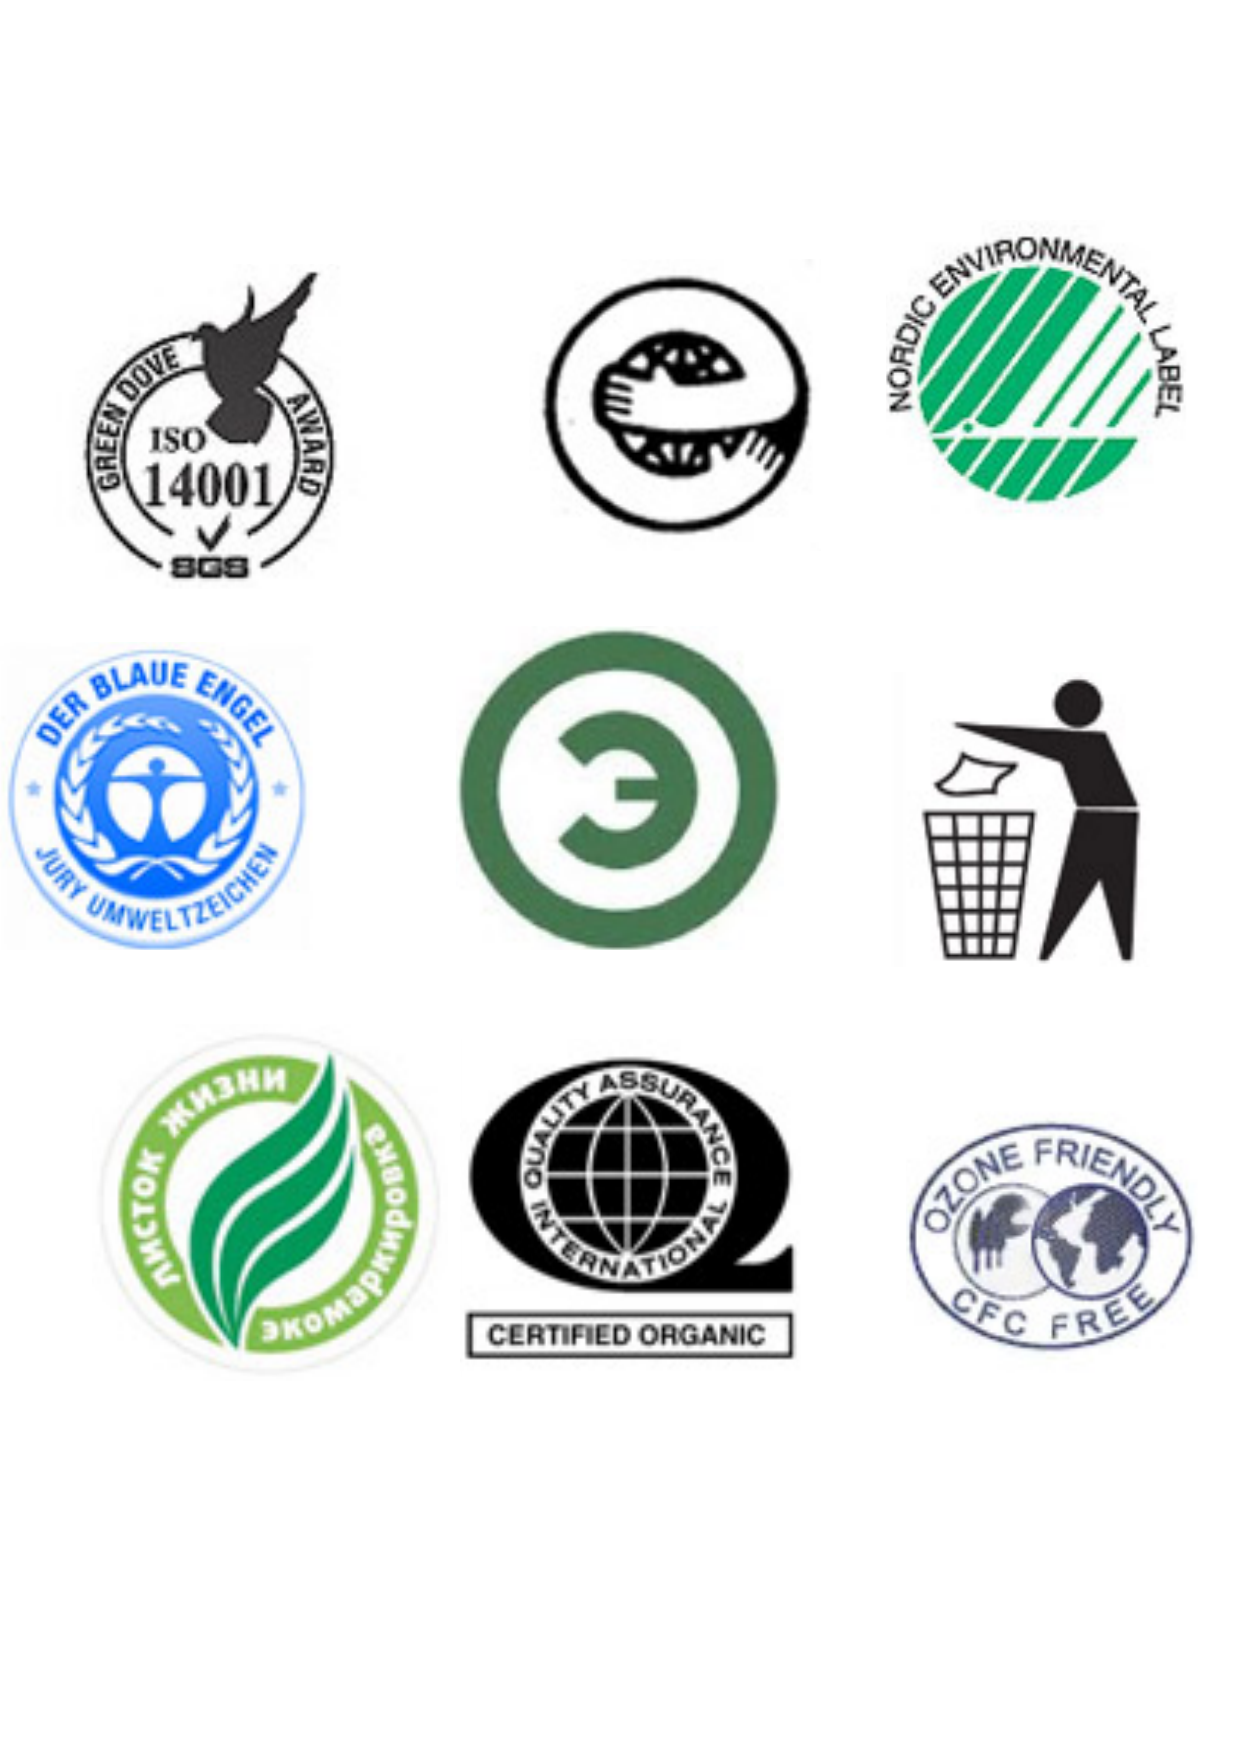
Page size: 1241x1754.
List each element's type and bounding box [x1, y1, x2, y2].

picture [92, 1024, 448, 1381]
picture [455, 626, 784, 950]
picture [886, 220, 1187, 520]
picture [52, 264, 379, 589]
picture [884, 672, 1183, 967]
picture [0, 642, 313, 950]
picture [460, 1039, 801, 1377]
picture [906, 1090, 1198, 1381]
picture [529, 259, 822, 551]
